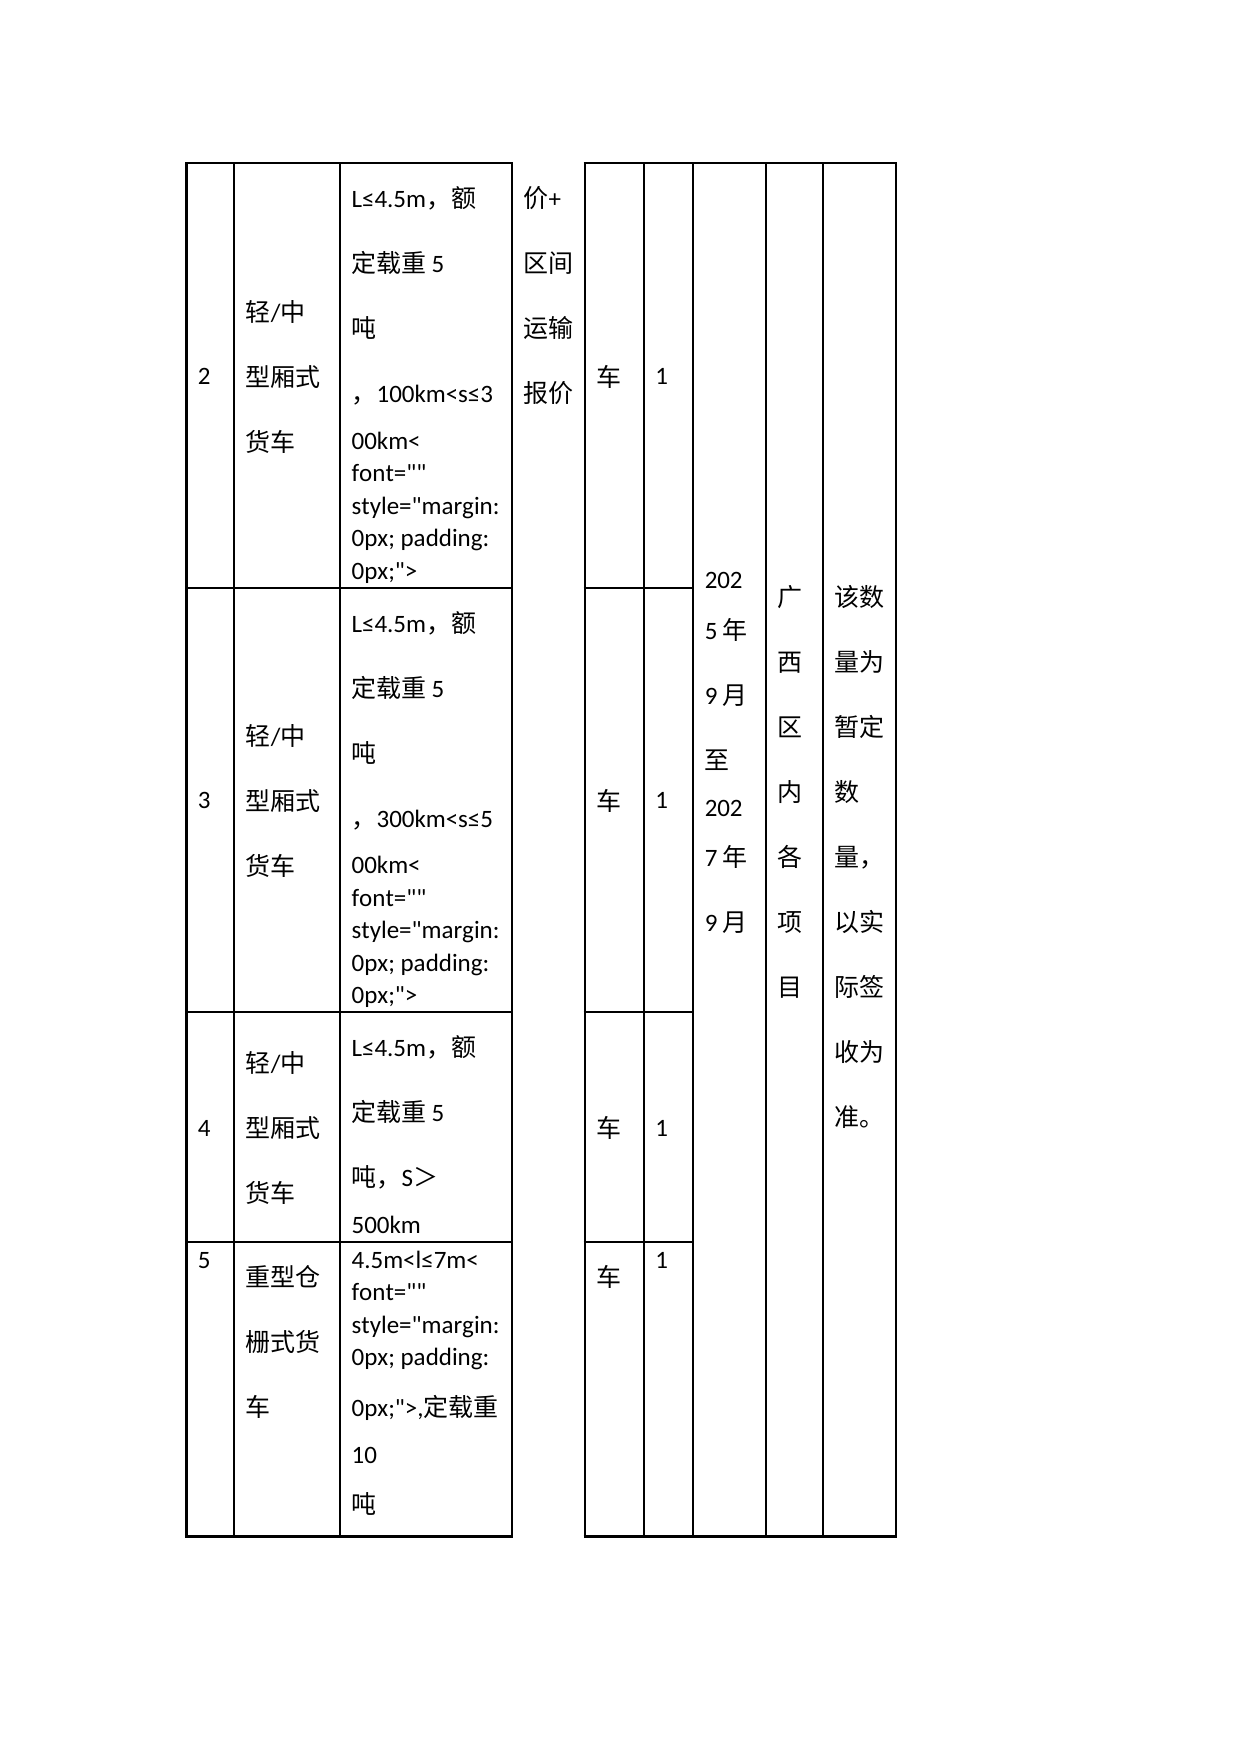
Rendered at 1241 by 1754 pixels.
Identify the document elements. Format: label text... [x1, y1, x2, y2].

table_cell 车 [586, 1013, 643, 1241]
table_cell 1 [645, 1243, 692, 1535]
table_cell 3 [188, 589, 233, 1011]
table_cell 车 [586, 164, 643, 587]
table_cell 产品、材料运输服务起步价+区间运输报价 [513, 162, 584, 1535]
table_cell 该数量为暂定数量，以实际签收为准。 [824, 164, 895, 1535]
table_cell 1 [645, 164, 692, 587]
table_cell 1 [645, 1013, 692, 1241]
table_cell 轻/中型厢式货车 [235, 164, 339, 587]
table_cell L≤4.5m，额定载重5吨，300km<s≤500km< font="" style="margin: 0px; padding: 0px;"> [341, 589, 511, 1011]
table_cell 2025年9月至2027年9月 [694, 164, 765, 1535]
table_cell 车 [586, 589, 643, 1011]
table_cell 轻/中型厢式货车 [235, 589, 339, 1011]
table_cell 车 [586, 1243, 643, 1535]
table_cell 4 [188, 1013, 233, 1241]
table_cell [341, 1243, 511, 1535]
table_cell 2 [188, 164, 233, 587]
table_cell 广西区内各项目 [767, 164, 822, 1535]
table_cell L≤4.5m，额定载重5吨，S＞500km [341, 1013, 511, 1241]
table_cell 5 [188, 1243, 233, 1535]
table_cell 重型仓栅式货车 [235, 1243, 339, 1535]
table_cell L≤4.5m，额定载重5吨，100km<s≤300km< font="" style="margin: 0px; padding: 0px;"> [341, 164, 511, 587]
table_cell 轻/中型厢式货车 [235, 1013, 339, 1241]
table_cell 1 [645, 589, 692, 1011]
